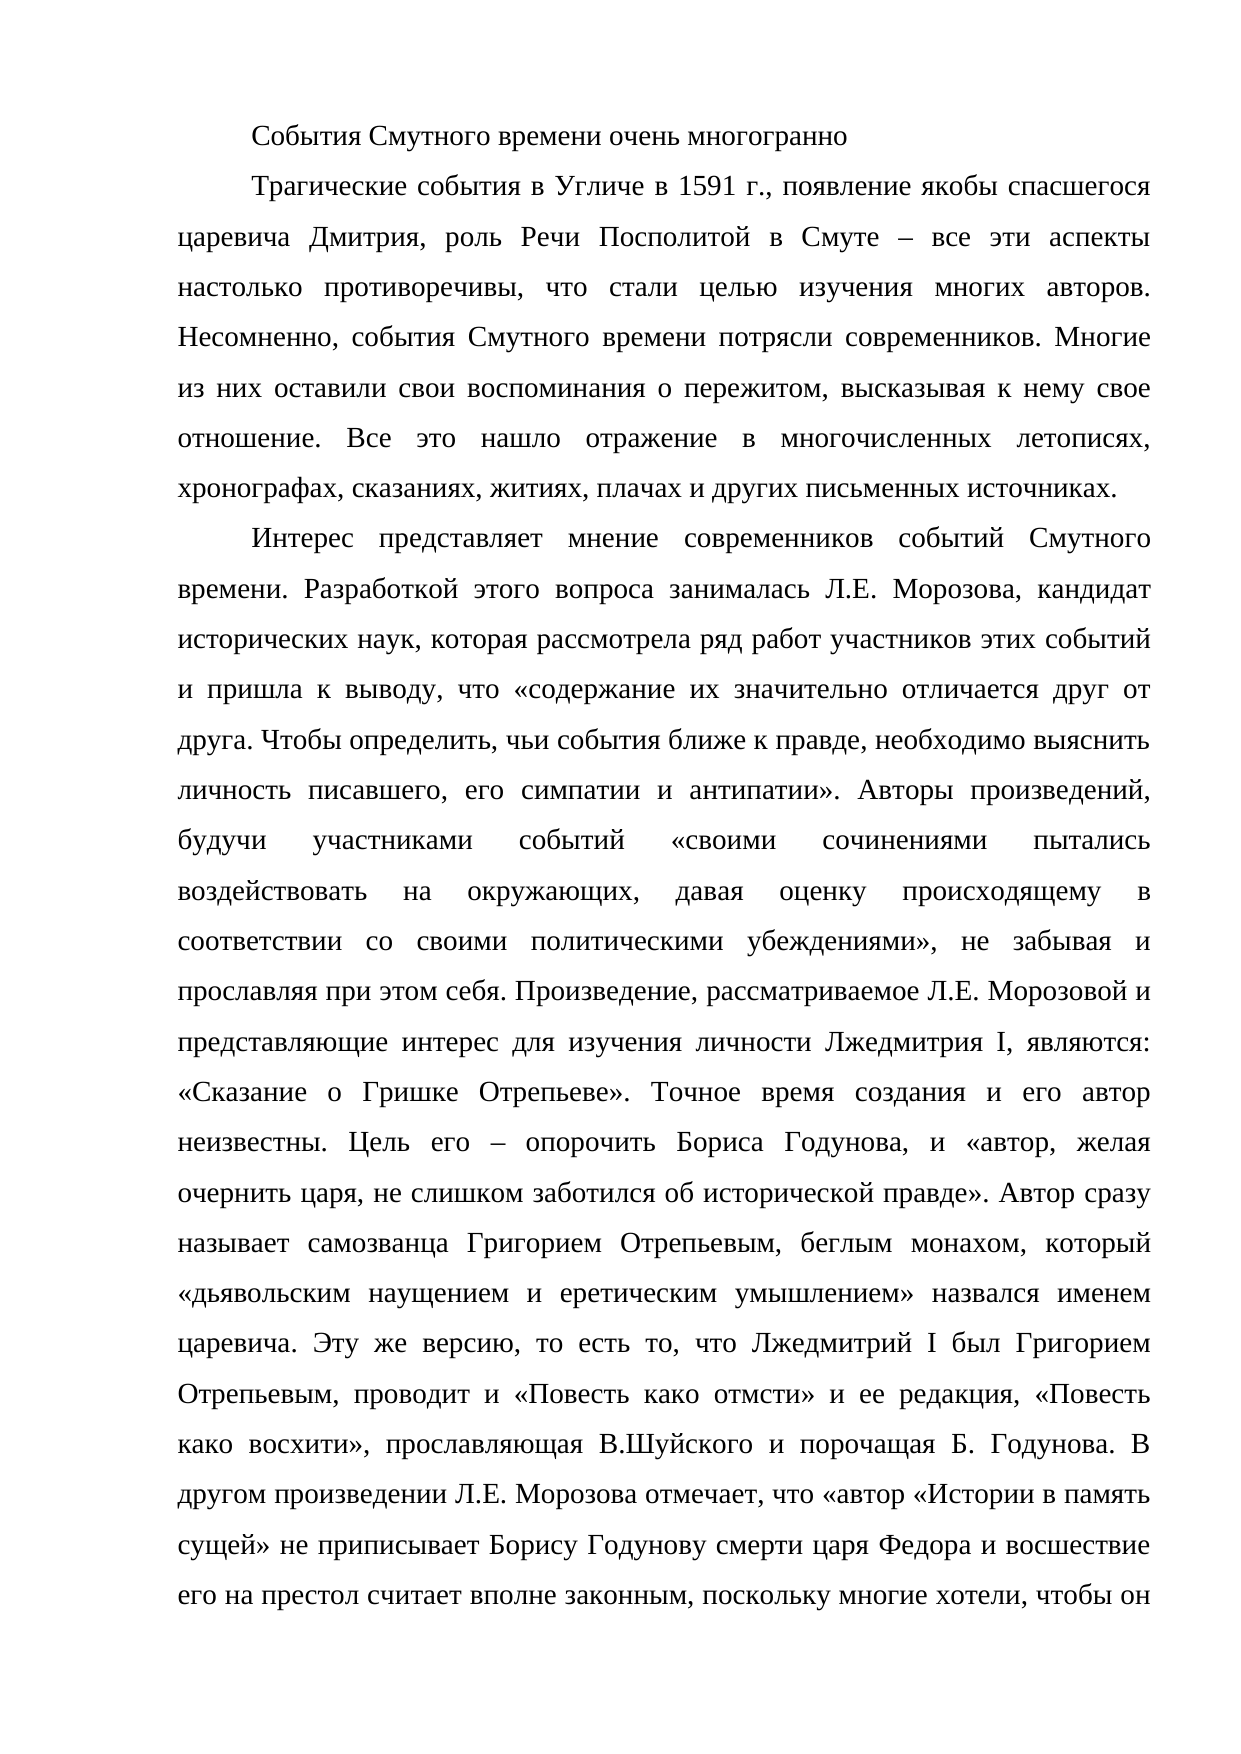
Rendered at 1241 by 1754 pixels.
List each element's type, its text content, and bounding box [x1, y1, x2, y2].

text Трагические события в Угличе в 1591 г., появление якобы спасшегося царевича Дмитрия, роль Речи Посполитой в Смуте – все эти аспекты настолько противоречивы, что стали целью изучения многих авторов. Несомненно, события Смутного времени потрясли современников. Многие из них оставили свои воспоминания о пережитом, высказывая к нему свое отношение. Все это нашло отражение в многочисленных летописях, хронографах, сказаниях, житиях, плачах и других письменных источниках. [177, 168, 1152, 504]
text События Смутного времени очень многогранно [177, 118, 1152, 152]
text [177, 521, 1152, 1611]
